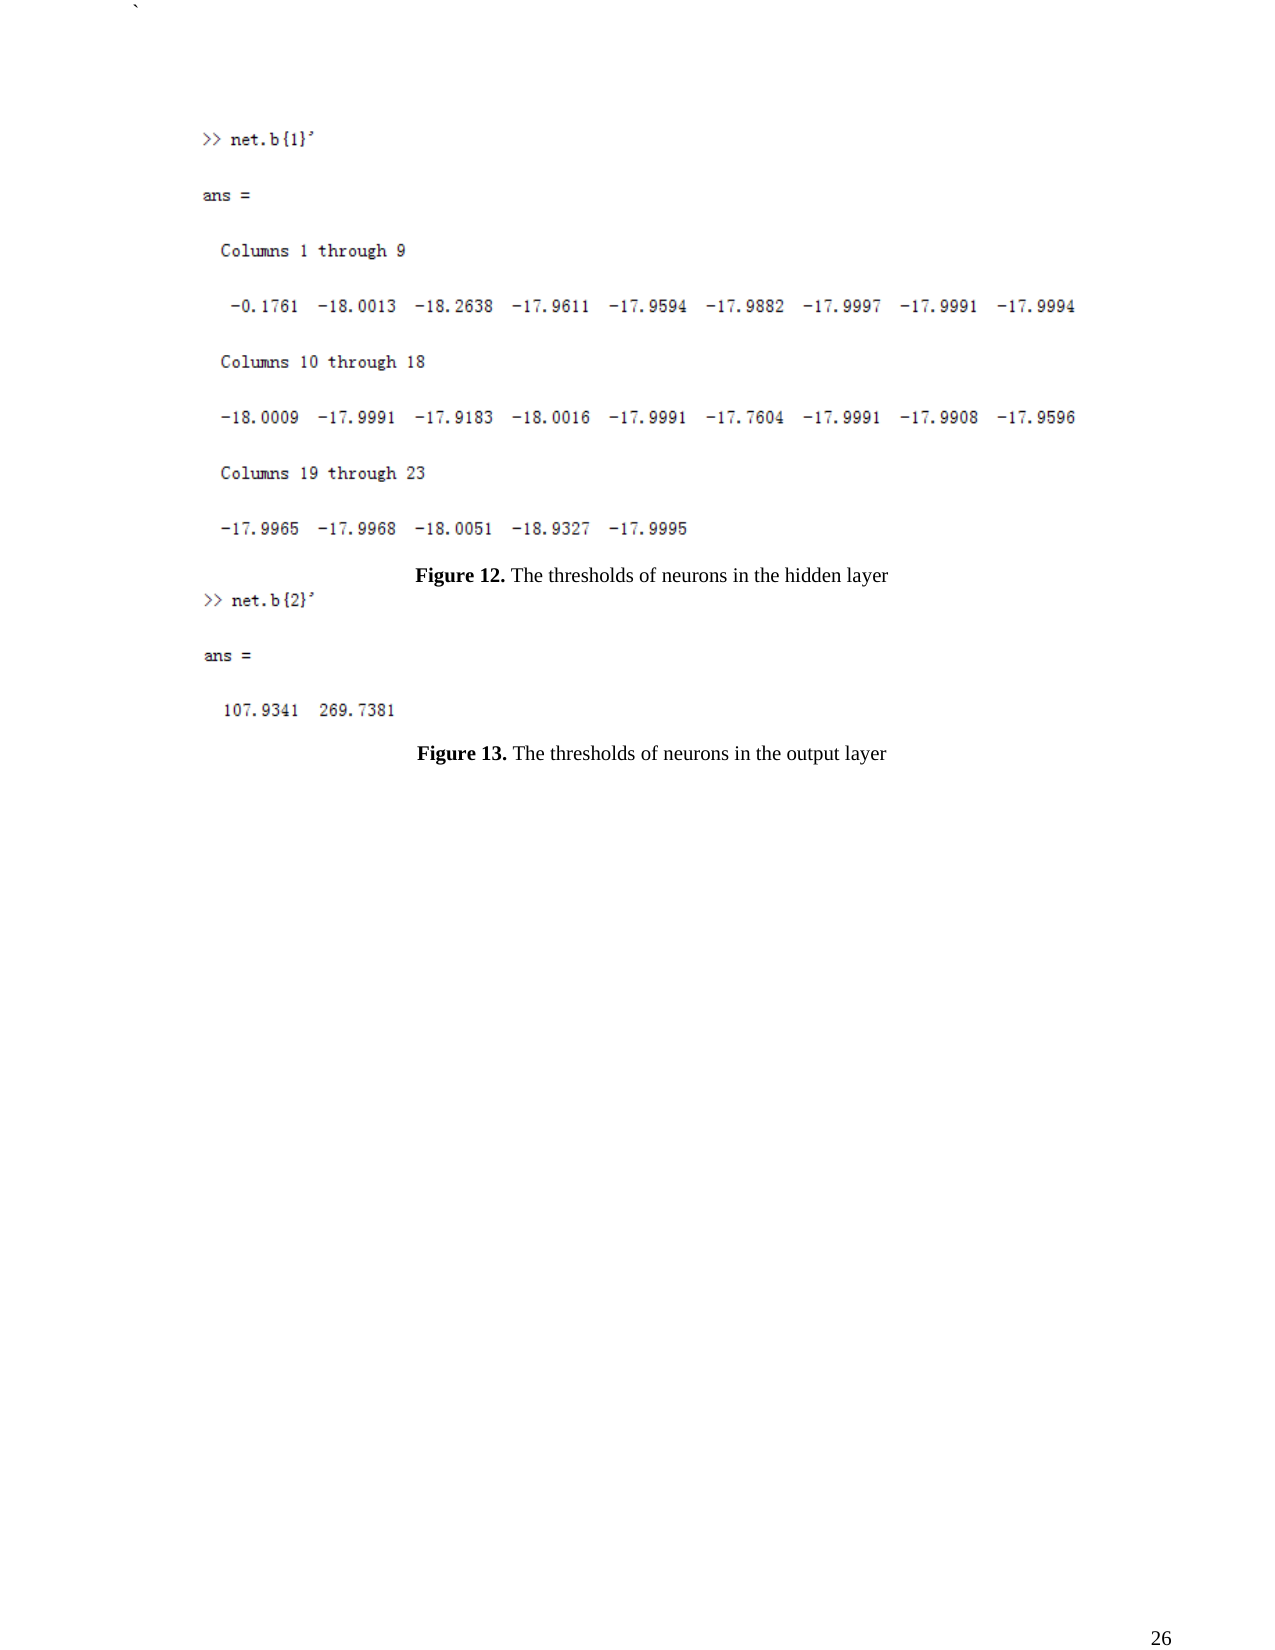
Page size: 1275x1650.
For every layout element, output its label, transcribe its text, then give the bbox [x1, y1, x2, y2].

picture [201, 120, 1102, 564]
text Figure 13. The thresholds of neurons in the output layer [132, 741, 1171, 765]
text Figure 12. The thresholds of neurons in the hidden layer [132, 563, 1171, 587]
picture [201, 587, 1102, 741]
